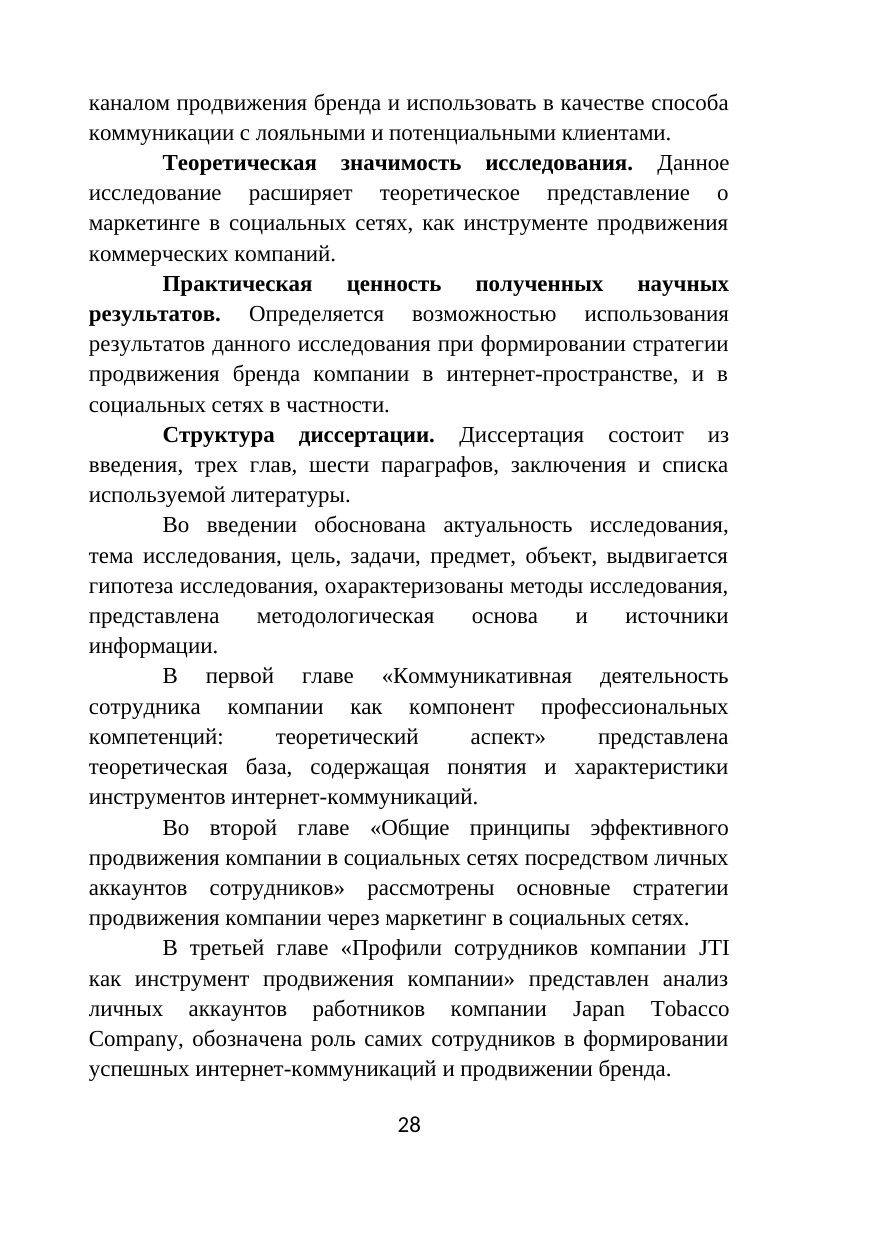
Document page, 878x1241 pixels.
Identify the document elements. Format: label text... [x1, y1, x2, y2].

text Практическая ценность полученных научных результатов. Определяется возможностью использования результатов данного исследования при формировании стратегии продвижения бренда компании в интернет-пространстве, и в социальных сетях в частности. [89, 270, 729, 417]
text Теоретическая значимость исследования. Данное исследование расширяет теоретическое представление о маркетинге в социальных сетях, как инструменте продвижения коммерческих компаний. [89, 149, 729, 266]
text Во введении обоснована актуальность исследования, тема исследования, цель, задачи, предмет, объект, выдвигается гипотеза исследования, охарактеризованы методы исследования, представлена методологическая основа и источники информации. [89, 512, 729, 659]
text В третьей главе «Профили сотрудников компании JTI как инструмент продвижения компании» представлен анализ личных аккаунтов работников компании Japan Tobacco Company, обозначена роль самих сотрудников в формировании успешных интернет-коммуникаций и продвижении бренда. [89, 934, 729, 1082]
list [89, 89, 729, 145]
text Структура диссертации. Диссертация состоит из введения, трех глав, шести параграфов, заключения и списка используемой литературы. [89, 421, 729, 508]
text В первой главе «Коммуникативная деятельность сотрудника компании как компонент профессиональных компетенций: теоретический аспект» представлена теоретическая база, содержащая понятия и характеристики инструментов интернет-коммуникаций. [89, 663, 729, 810]
text Во второй главе «Общие принципы эффективного продвижения компании в социальных сетях посредством личных аккаунтов сотрудников» рассмотрены основные стратегии продвижения компании через маркетинг в социальных сетях. [89, 814, 729, 931]
